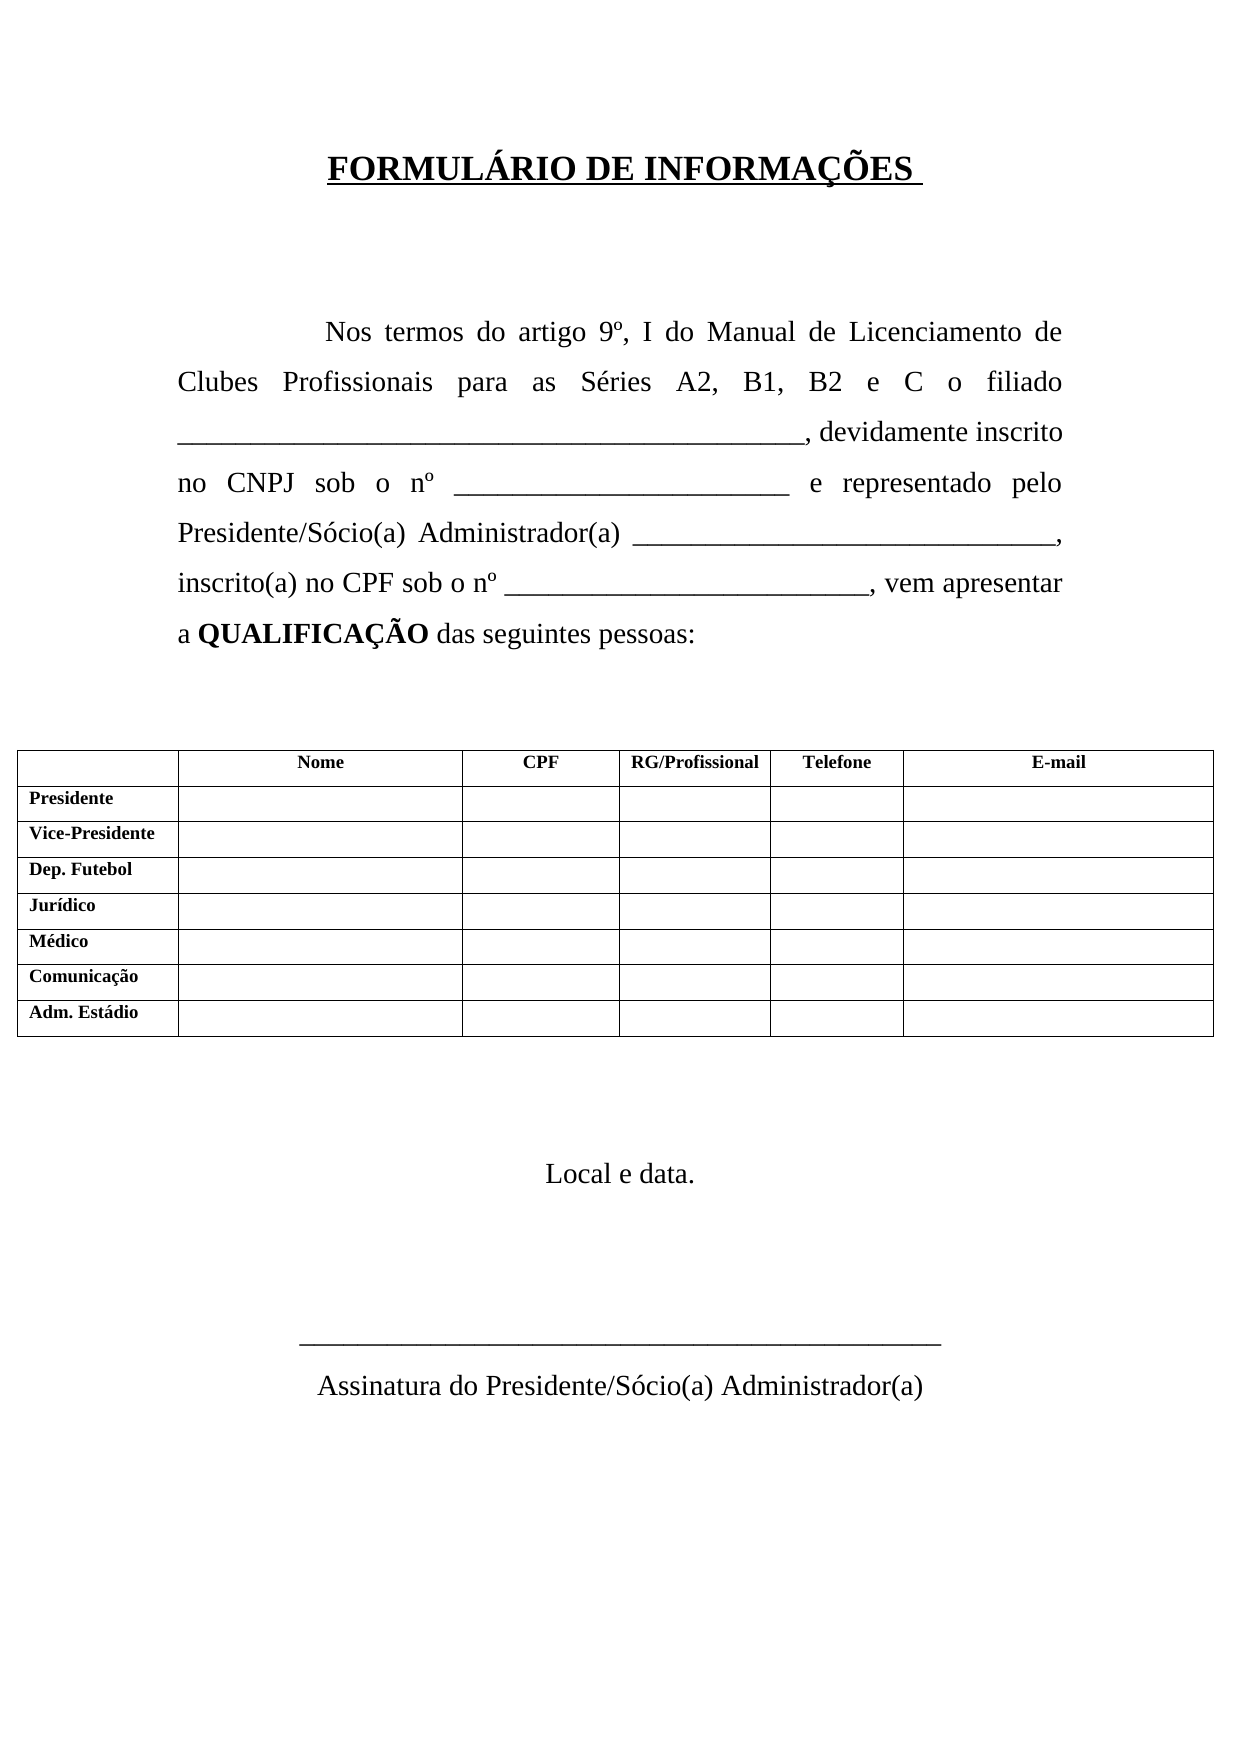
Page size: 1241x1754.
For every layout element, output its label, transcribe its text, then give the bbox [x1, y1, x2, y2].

table_cell [771, 822, 903, 857]
table_cell [904, 822, 1213, 857]
table_cell [620, 894, 770, 928]
table_cell Presidente [18, 787, 178, 821]
text Assinatura do Presidente/Sócio(a) Administrador(a) [177, 1368, 1063, 1401]
table_cell [463, 930, 619, 964]
table_cell [620, 822, 770, 857]
table_cell [179, 965, 462, 1000]
table_cell [620, 1001, 770, 1036]
table_cell [904, 965, 1213, 1000]
table_cell [771, 787, 903, 821]
table_header CPF [463, 751, 619, 786]
table_header E-mail [904, 751, 1213, 786]
table_header Telefone [771, 751, 903, 786]
table_cell [463, 787, 619, 821]
table_cell Jurídico [18, 894, 178, 928]
table_cell [463, 822, 619, 857]
table_cell [904, 1001, 1213, 1036]
table_cell [620, 858, 770, 893]
table_cell [179, 822, 462, 857]
table_header [18, 751, 178, 786]
text ____________________________________________ [177, 1315, 1063, 1348]
table_header RG/Profissional [620, 751, 770, 786]
text FORMULÁRIO DE INFORMAÇÕES [177, 148, 1063, 188]
table_cell Dep. Futebol [18, 858, 178, 893]
table_cell [179, 787, 462, 821]
table_cell [771, 894, 903, 928]
table_cell [620, 965, 770, 1000]
table_cell Médico [18, 930, 178, 964]
table_cell [904, 787, 1213, 821]
table_cell [463, 1001, 619, 1036]
table_cell [904, 894, 1213, 928]
table_cell [463, 894, 619, 928]
table_cell [620, 787, 770, 821]
table_cell Vice-Presidente [18, 822, 178, 857]
table_cell Adm. Estádio [18, 1001, 178, 1036]
text Nos termos do artigo 9º, I do Manual de Licenciamento de Clubes Profissionais para as Séries A2, B1, B2 e C o filiado ___________________________________________, devidamente inscrito no CNPJ sob o nº _______________________ e representado pelo Presidente/Sócio(a) Administrador(a) _____________________________, inscrito(a) no CPF sob o nº _________________________, vem apresentar a QUALIFICAÇÃO das seguintes pessoas: [177, 314, 1063, 649]
table_cell [771, 1001, 903, 1036]
table_header Nome [179, 751, 462, 786]
table_cell [771, 930, 903, 964]
table_cell [620, 930, 770, 964]
table_cell [179, 930, 462, 964]
table_cell Comunicação [18, 965, 178, 1000]
table_cell [179, 858, 462, 893]
text Local e data. [177, 1156, 1063, 1190]
table_cell [179, 894, 462, 928]
table_cell [463, 965, 619, 1000]
table_cell [904, 858, 1213, 893]
table_cell [179, 1001, 462, 1036]
table_cell [904, 930, 1213, 964]
table_cell [771, 858, 903, 893]
table_cell [463, 858, 619, 893]
table_cell [771, 965, 903, 1000]
